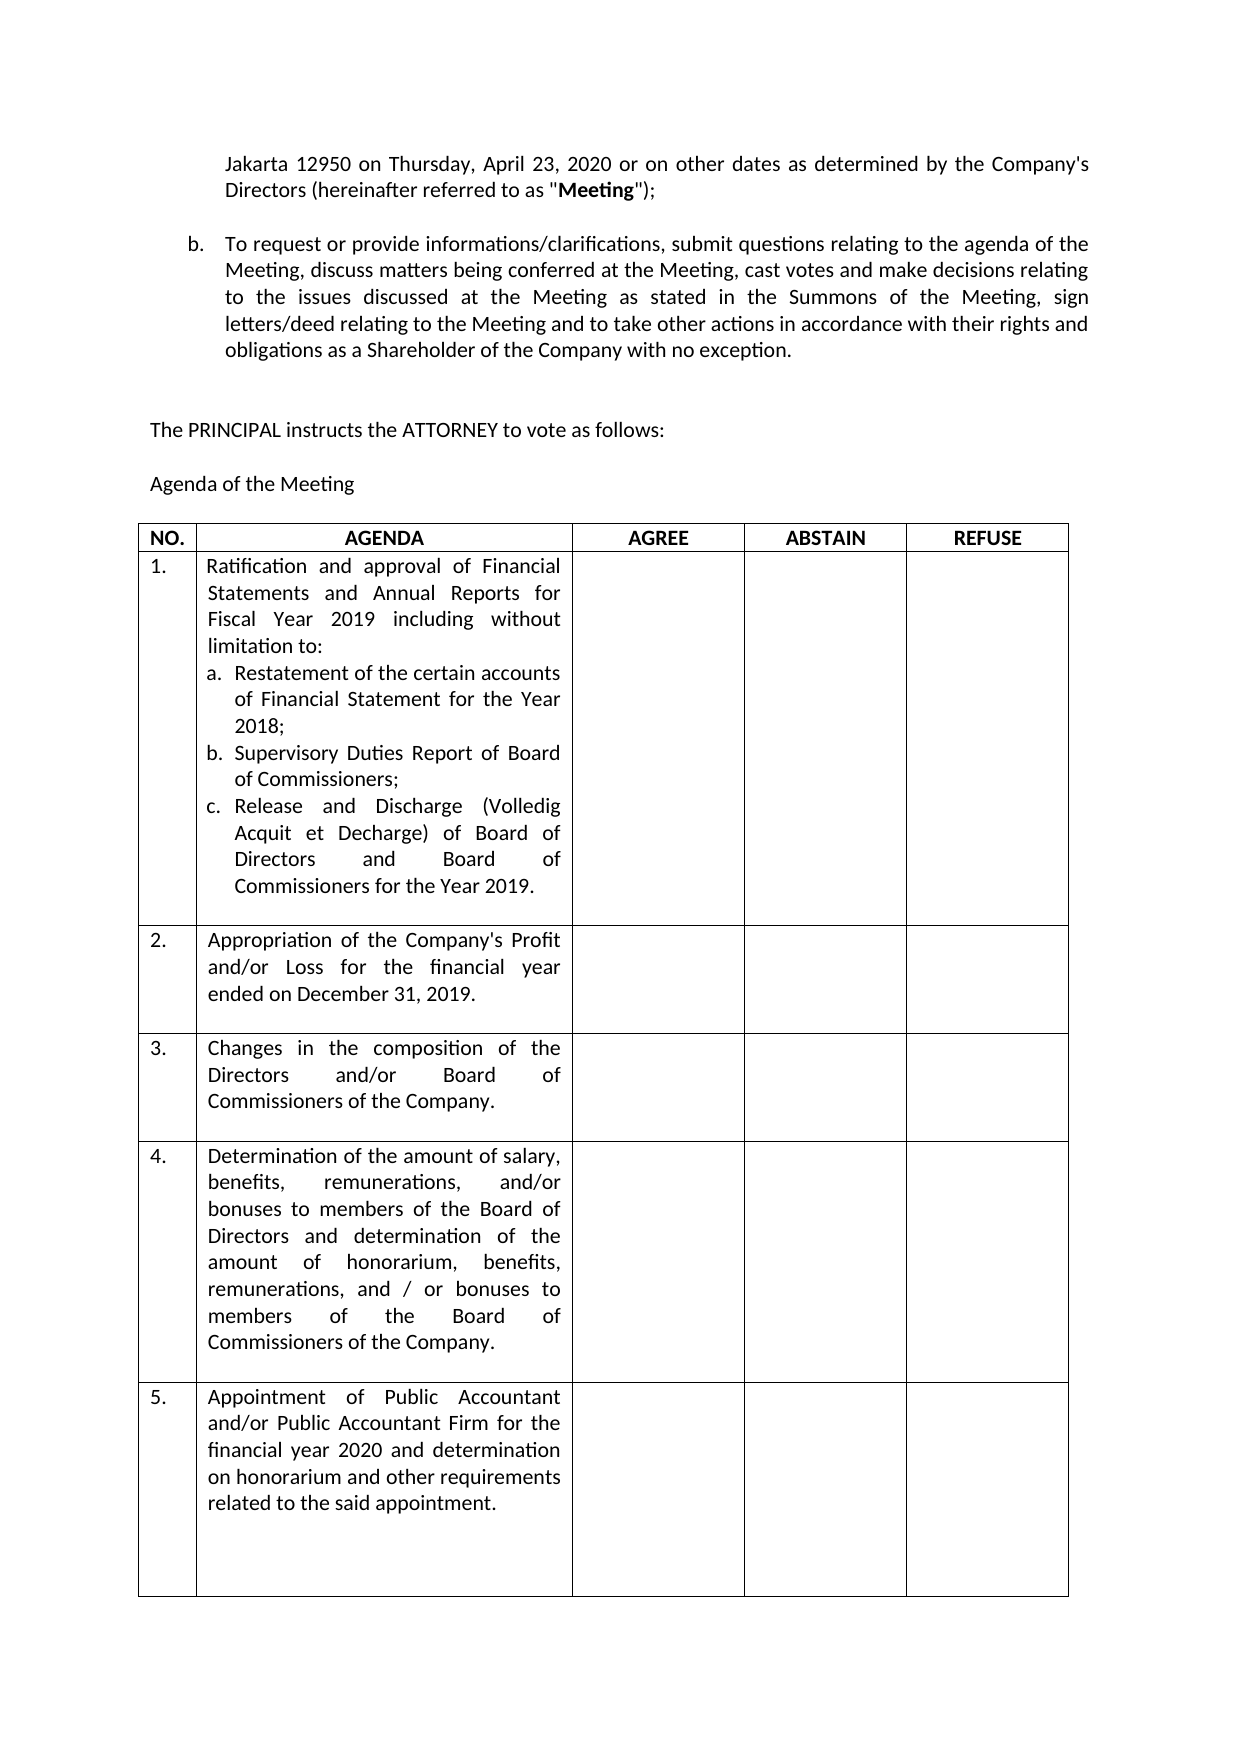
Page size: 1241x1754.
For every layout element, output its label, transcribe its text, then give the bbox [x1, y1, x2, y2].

table_cell [745, 1034, 906, 1141]
table_header NO. [139, 524, 196, 551]
table_cell 3. [139, 1034, 196, 1141]
table_cell [573, 1142, 744, 1382]
text The PRINCIPAL instructs the ATTORNEY to vote as follows: [150, 417, 1090, 443]
table_header AGENDA [197, 524, 572, 551]
table_cell [907, 1383, 1068, 1596]
table_cell [745, 1142, 906, 1382]
table_cell 4. [139, 1142, 196, 1382]
table_cell [573, 926, 744, 1033]
table_cell [573, 1383, 744, 1596]
table_cell Appropriation of the Company's Profit and/or Loss for the financial year ended on December 31, 2019. [197, 926, 572, 1033]
table_cell Changes in the composition of the Directors and/or Board of Commissioners of the Company. [197, 1034, 572, 1141]
table_header REFUSE [907, 524, 1068, 551]
table_cell [907, 1034, 1068, 1141]
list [187, 150, 1090, 203]
table_cell [907, 552, 1068, 925]
table_cell [745, 1383, 906, 1596]
table_cell 5. [139, 1383, 196, 1596]
table_cell [907, 1142, 1068, 1382]
table_cell [573, 552, 744, 925]
table_cell 2. [139, 926, 196, 1033]
table_header ABSTAIN [745, 524, 906, 551]
table_cell [573, 1034, 744, 1141]
text Agenda of the Meeting [150, 470, 1090, 497]
table_cell Determination of the amount of salary, benefits, remunerations, and/or bonuses to members of the Board of Directors and determination of the amount of honorarium, benefits, remunerations, and / or bonuses to members of the Board of Commissioners of the Company. [197, 1142, 572, 1382]
table_header AGREE [573, 524, 744, 551]
table_cell [745, 926, 906, 1033]
table_cell [907, 926, 1068, 1033]
table_cell Ratification and approval of Financial Statements and Annual Reports for Fiscal Year 2019 including without limitation to: Restatement of the certain accounts of Financial Statement for the Year 2018; Supervisory Duties Report of Board of Commissioners; Release and Discharge (Volledig Acquit et Decharge) of Board of Directors and Board of Commissioners for the Year 2019. [197, 552, 572, 925]
table_cell 1. [139, 552, 196, 925]
table_cell Appointment of Public Accountant and/or Public Accountant Firm for the financial year 2020 and determination on honorarium and other requirements related to the said appointment. [197, 1383, 572, 1596]
table_cell [745, 552, 906, 925]
list To request or provide informations/clarifications, submit questions relating to the agenda of the Meeting, discuss matters being conferred at the Meeting, cast votes and make decisions relating to the issues discussed at the Meeting as stated in the Summons of the Meeting, sign letters/deed relating to the Meeting and to take other actions in accordance with their rights and obligations as a Shareholder of the Company with no exception. [187, 230, 1090, 363]
